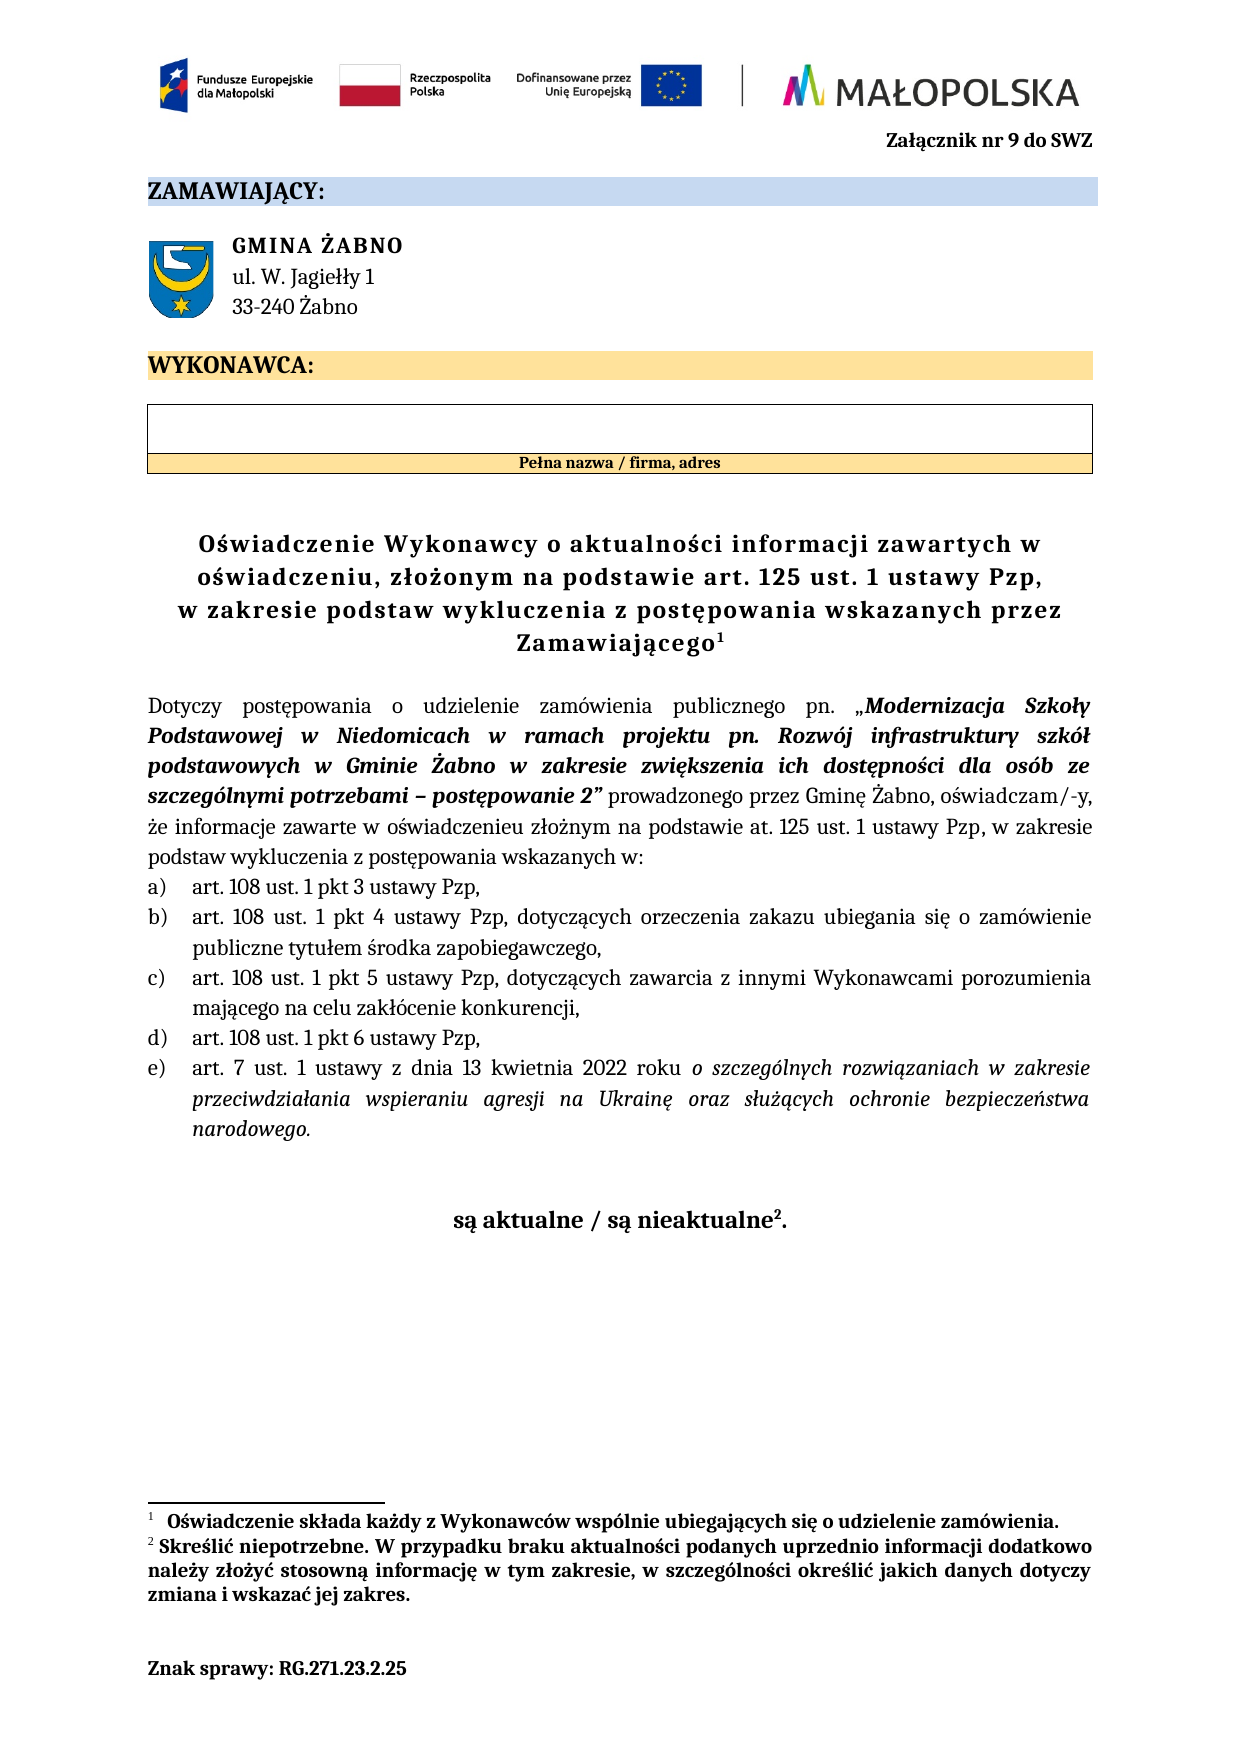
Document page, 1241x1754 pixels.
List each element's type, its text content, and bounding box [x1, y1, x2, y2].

text 33-240 Żabno [148, 294, 1098, 320]
text ul. W. Jagiełły 1 [213, 263, 1098, 290]
picture [147, 44, 1093, 126]
table_header [148, 405, 1092, 452]
list art. 7 ust. 1 ustawy z dnia 13 kwietnia 2022 roku o szczególnych rozwiązaniach w zakresie przeciwdziałania wspieraniu agresji na Ukrainę oraz służących ochronie bezpieczeństwa narodowego. [148, 1055, 1093, 1142]
table_cell Pełna nazwa / firma, adres [148, 454, 1092, 473]
list art. 108 ust. 1 pkt 5 ustawy Pzp, dotyczących zawarcia z innymi Wykonawcami porozumienia mającego na celu zakłócenie konkurencji, [148, 964, 1093, 1021]
list art. 108 ust. 1 pkt 6 ustawy Pzp, [148, 1025, 1093, 1051]
text GMINA ŻABNO [148, 233, 1098, 260]
text Załącznik nr 9 do SWZ [148, 129, 1093, 153]
text Dotyczy postępowania o udzielenie zamówienia publicznego pn. „Modernizacja Szkoły Podstawowej w Niedomicach w ramach projektu pn. Rozwój infrastruktury szkół podstawowych w Gminie Żabno w zakresie zwiększenia ich dostępności dla osób ze szczególnymi potrzebami – postępowanie 2” prowadzonego przez Gminę Żabno, oświadczam/-y, że informacje zawarte w oświadczenieu złożnym na podstawie at. 125 ust. 1 ustawy Pzp, w zakresie podstaw wykluczenia z postępowania wskazanych w: [148, 693, 1093, 870]
text są aktualne / są nieaktualne. [148, 1206, 1093, 1235]
list art. 108 ust. 1 pkt 3 ustawy Pzp, [148, 874, 1093, 900]
picture [147, 241, 213, 317]
text ZAMAWIAJĄCY: [148, 177, 1098, 206]
text WYKONAWCA: [148, 351, 1093, 380]
list art. 108 ust. 1 pkt 4 ustawy Pzp, dotyczących orzeczenia zakazu ubiegania się o zamówienie publiczne tytułem środka zapobiegawczego, [148, 904, 1093, 961]
text Oświadczenie Wykonawcy o aktualności informacji zawartych w oświadczeniu, złożonym na podstawie art. 125 ust. 1 ustawy Pzp, w zakresie podstaw wykluczenia z postępowania wskazanych przez Zamawiającego [148, 530, 1093, 658]
